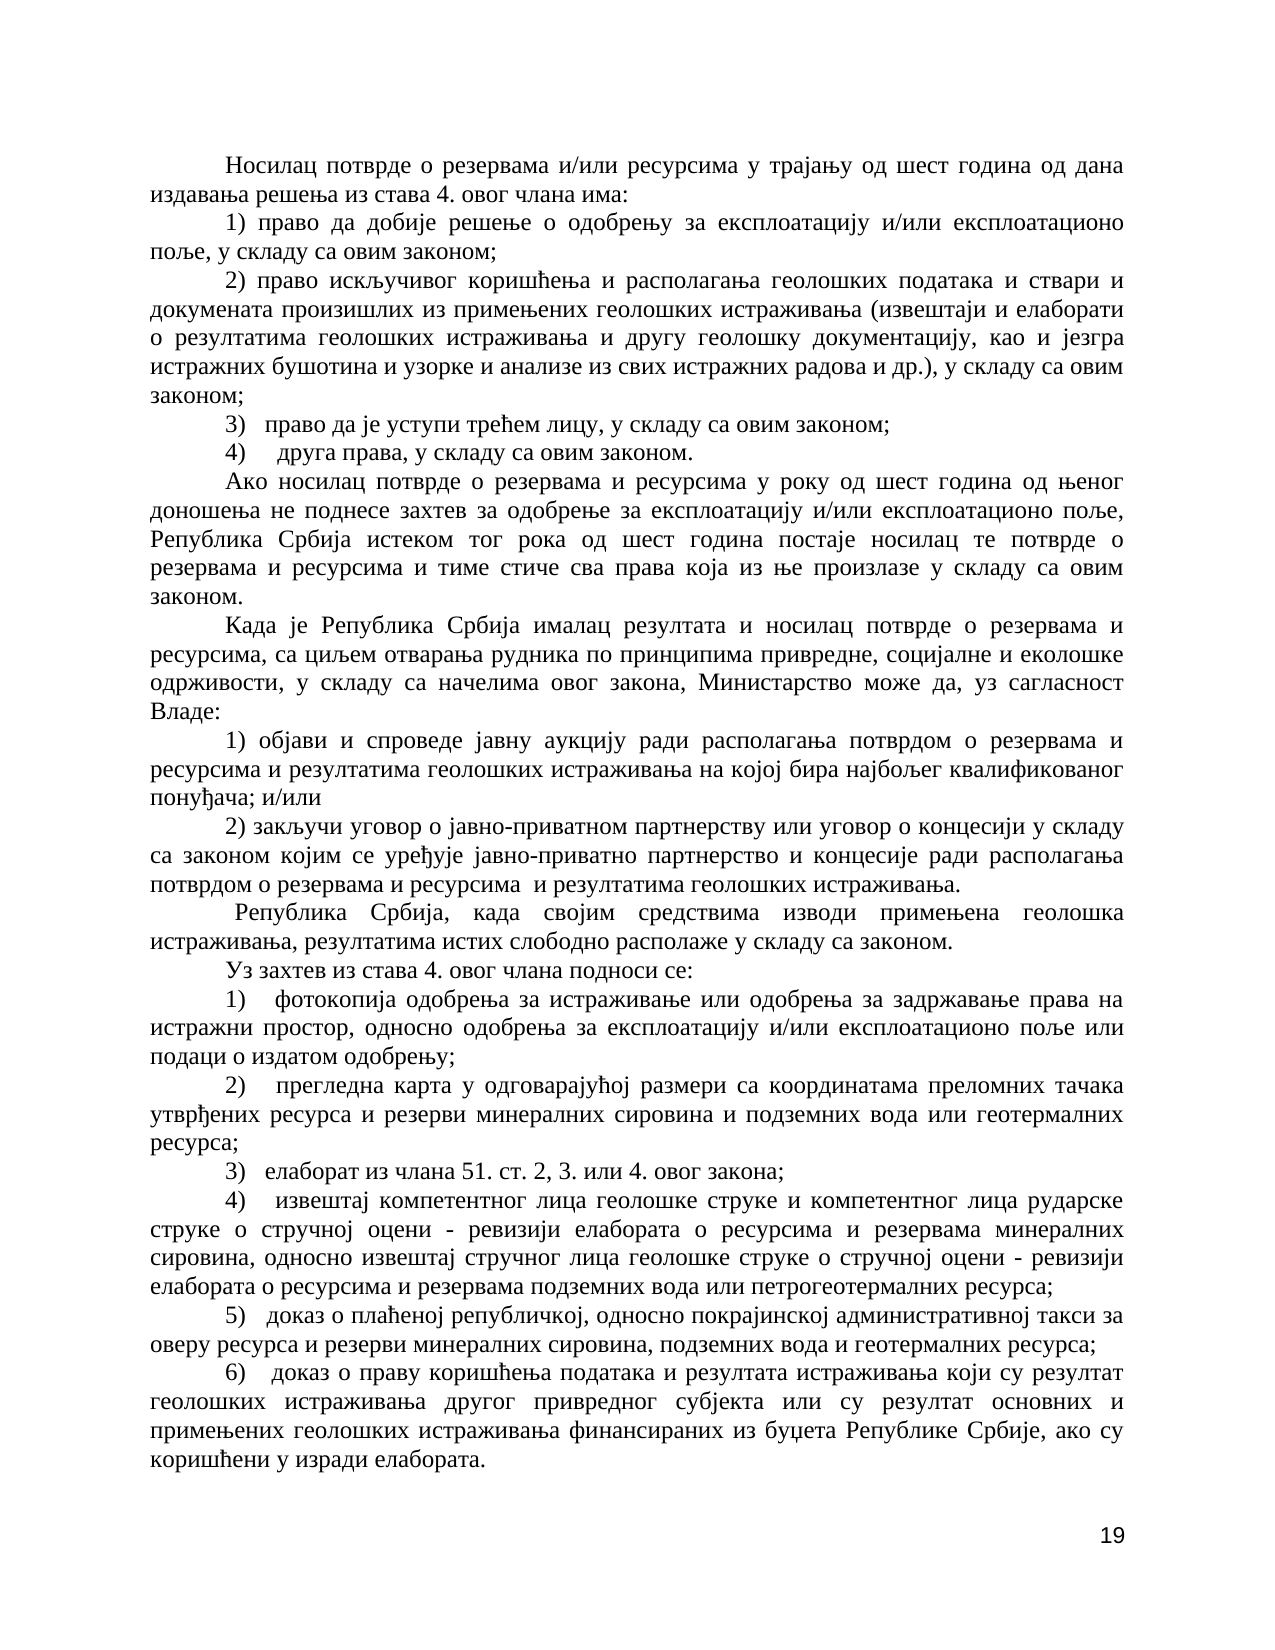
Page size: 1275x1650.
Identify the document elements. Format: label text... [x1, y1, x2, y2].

text 2) прегледна карта у одговарајућој размери са координатама преломних тачака утврђених ресурса и резерви минералних сировина и подземних вода или геотермалних ресурса; [150, 1070, 1125, 1156]
text Република Србија, када својим средствима изводи примењена геолошка истраживања, резултатима истих слободно располаже у складу са законом. [150, 897, 1125, 955]
text 3) право да је уступи трећем лицу, у складу са овим законом; [150, 409, 1125, 437]
text Ако носилац потврде о резервама и ресурсима у року од шест година од њеног доношења не поднесе захтев за одобрење за експлоатацију и/или експлоатационо поље, Република Србија истеком тог рока од шест година постаје носилац те потврде о резервама и ресурсима и тиме стиче сва права која из ње произлазе у складу са овим законом. [150, 466, 1125, 610]
text 4) друга права, у складу са овим законом. [150, 437, 1125, 466]
text 2) право искључивог коришћења и располагања геолошких података и ствари и докумената произишлих из примењених геолошких истраживања (извештаји и елаборати о резултатима геолошких истраживања и другу геолошку документацију, као и језгра истражних бушотина и узорке и анализе из свих истражних радова и др.), у складу са овим законом; [150, 265, 1125, 409]
text 3) елаборат из члана 51. ст. 2, 3. или 4. овог закона; [150, 1156, 1125, 1185]
text Носилац потврде о резервама и/или ресурсима у трајању од шест година од дана издавања решења из става 4. овог члана има: [150, 150, 1125, 207]
text 4) извештај компетентног лица геолошке струке и компетентног лица рударске струке о стручној оцени - ревизији елабората о ресурсима и резервама минералних сировина, односно извештај стручног лица геолошке струке о стручној оцени - ревизији елабората о ресурсима и резервама подземних вода или петрогеотермалних ресурса; [150, 1185, 1125, 1300]
text Када је Република Србија ималац резултата и носилац потврде о резервама и ресурсима, са циљем отварања рудника по принципима привредне, социјалне и еколошке одрживости, у складу са начелима овог закона, Министарство може да, уз сагласност Владе: [150, 610, 1125, 725]
text 1) објави и спроведе јавну аукцију ради располагања потврдом о резервама и ресурсима и резултатима геолошких истраживања на којој бира најбољег квалификованог понуђача; и/или [150, 725, 1125, 811]
text 5) доказ о плаћеној републичкој, односно покрајинској административној такси за оверу ресурса и резерви минералних сировина, подземних вода и геотермалних ресурса; [150, 1300, 1125, 1357]
text 6) доказ о праву коришћења података и резултата истраживања који су резултат геолошких истраживања другог привредног субјекта или су резултат основних и примењених геолошких истраживања финансираних из буџета Републике Србије, ако су коришћени у изради елабората. [150, 1357, 1125, 1472]
text 1) право да добије решење о одобрењу за експлоатацију и/или експлоатационо поље, у складу са овим законом; [150, 207, 1125, 265]
text 2) закључи уговор о јавно-приватном партнерству или уговор о концесији у складу са законом којим се уређује јавно-приватно партнерство и концесије ради располагања потврдом о резервама и ресурсима и резултатима геолошких истраживања. [150, 811, 1125, 897]
text 1) фотокопија одобрења за истраживање или одобрења за задржавање права на истражни простор, односно одобрења за експлоатацију и/или експлоатационо поље или подаци о издатом одобрењу; [150, 984, 1125, 1070]
text Уз захтев из става 4. овог члана подноси се: [150, 955, 1125, 984]
